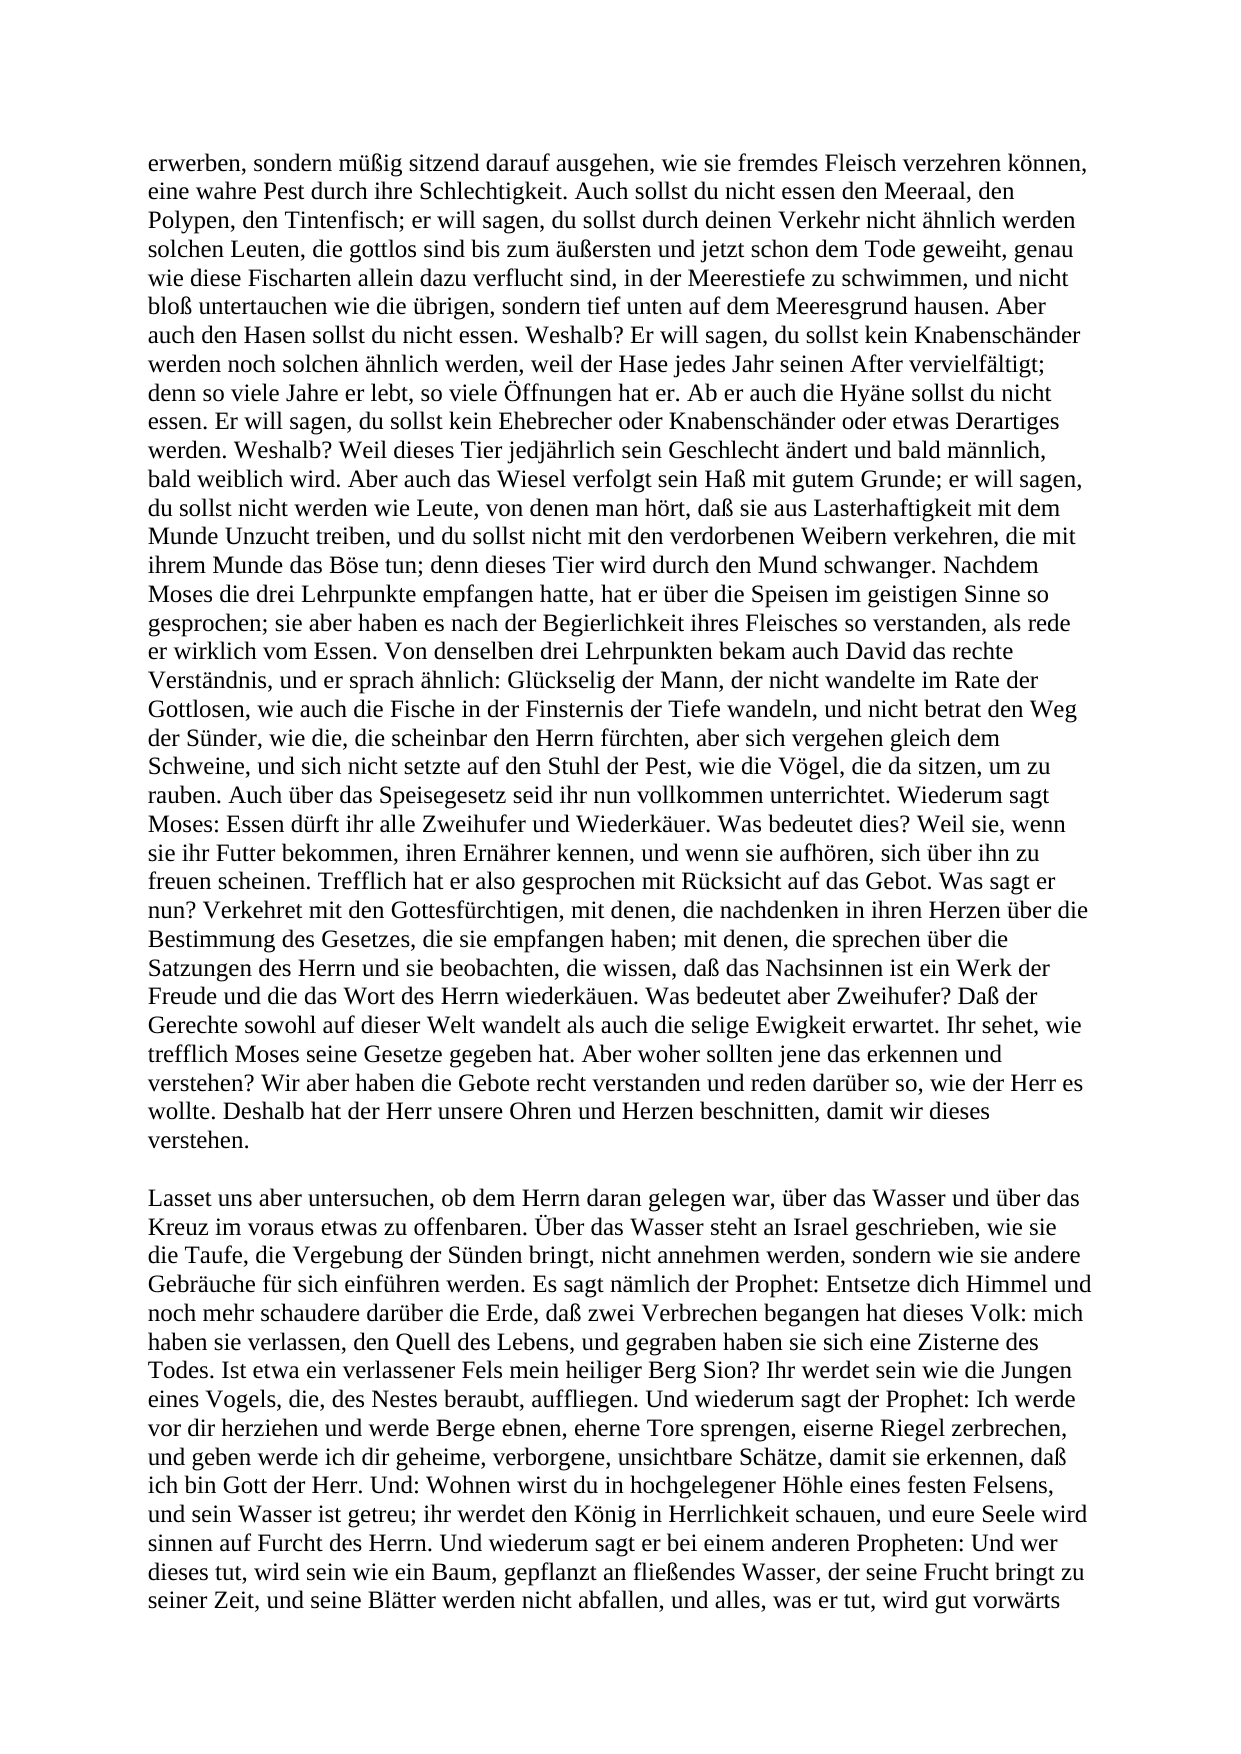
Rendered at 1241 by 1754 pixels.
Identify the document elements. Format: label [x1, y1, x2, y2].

text [148, 1183, 1093, 1614]
text [148, 148, 1093, 1154]
